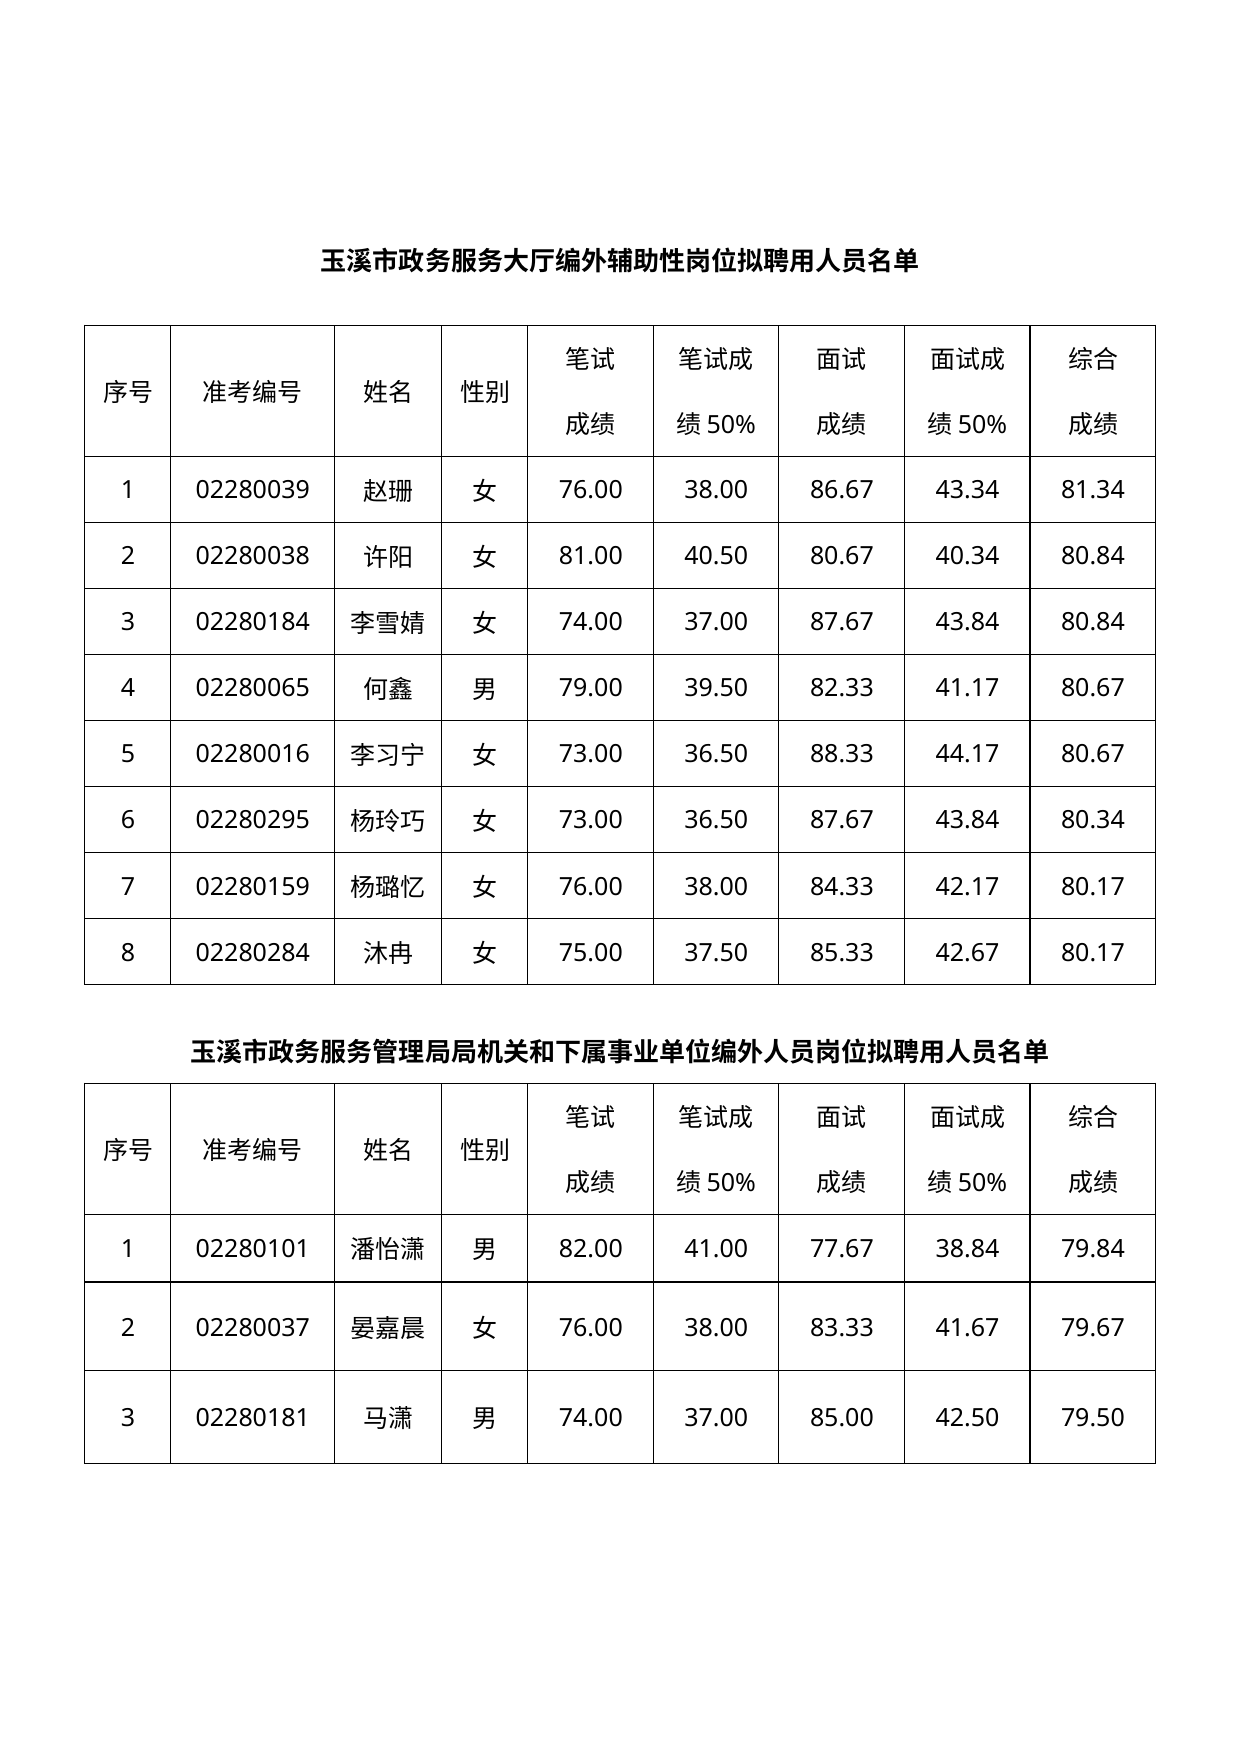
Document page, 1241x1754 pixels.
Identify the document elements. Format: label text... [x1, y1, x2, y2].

table_cell 79.50 [1031, 1371, 1155, 1463]
table_cell 81.34 [1031, 457, 1155, 522]
table_cell 87.67 [779, 787, 904, 852]
table_cell 6 [85, 787, 170, 852]
table_cell 42.50 [905, 1371, 1029, 1463]
table_header 综合 成绩 [1031, 1084, 1155, 1213]
table_cell 女 [442, 589, 527, 654]
table_cell 3 [85, 1371, 170, 1463]
table_cell 81.00 [528, 523, 653, 588]
text 玉溪市政务服务管理局局机关和下属事业单位编外人员岗位拟聘用人员名单 [187, 1017, 1053, 1082]
table_cell 76.00 [528, 457, 653, 522]
table_cell 2 [85, 523, 170, 588]
table_cell 女 [442, 523, 527, 588]
table_cell 80.17 [1031, 853, 1155, 918]
table_header 面试成 绩50% [905, 1084, 1029, 1213]
table_cell 4 [85, 655, 170, 720]
table_cell 40.50 [654, 523, 778, 588]
table_cell 80.34 [1031, 787, 1155, 852]
table_cell 43.84 [905, 787, 1029, 852]
table_cell 02280101 [171, 1215, 334, 1281]
table_cell 83.33 [779, 1283, 904, 1370]
table_cell 杨玲巧 [335, 787, 441, 852]
table_cell 76.00 [528, 1283, 653, 1370]
table_cell 02280284 [171, 919, 334, 984]
table_cell 44.17 [905, 721, 1029, 786]
table_header 序号 [85, 326, 170, 456]
table_cell 02280065 [171, 655, 334, 720]
table_cell 80.84 [1031, 523, 1155, 588]
table_cell 女 [442, 1283, 527, 1370]
table_cell 74.00 [528, 589, 653, 654]
table_header 序号 [85, 1084, 170, 1213]
table_cell 82.00 [528, 1215, 653, 1281]
table_cell 40.34 [905, 523, 1029, 588]
table_cell 02280184 [171, 589, 334, 654]
table_cell 87.67 [779, 589, 904, 654]
table_cell 36.50 [654, 721, 778, 786]
table_cell 1 [85, 457, 170, 522]
table_header 准考编号 [171, 1084, 334, 1213]
table_cell 80.67 [1031, 655, 1155, 720]
table_cell 79.67 [1031, 1283, 1155, 1370]
table_cell 沐冉 [335, 919, 441, 984]
table_cell 3 [85, 589, 170, 654]
table_cell 38.84 [905, 1215, 1029, 1281]
table_cell 女 [442, 919, 527, 984]
table_cell 86.67 [779, 457, 904, 522]
table_cell 赵珊 [335, 457, 441, 522]
table_cell 80.67 [779, 523, 904, 588]
table_cell 8 [85, 919, 170, 984]
table_cell 85.33 [779, 919, 904, 984]
table_cell 潘怡潇 [335, 1215, 441, 1281]
table_cell 42.67 [905, 919, 1029, 984]
table_cell 43.34 [905, 457, 1029, 522]
table_cell 41.17 [905, 655, 1029, 720]
table_cell 7 [85, 853, 170, 918]
table_cell 73.00 [528, 721, 653, 786]
table_cell 女 [442, 787, 527, 852]
table_cell 女 [442, 721, 527, 786]
table_cell 37.00 [654, 589, 778, 654]
table_cell 2 [85, 1283, 170, 1370]
table_cell 85.00 [779, 1371, 904, 1463]
text 玉溪市政务服务大厅编外辅助性岗位拟聘用人员名单 [187, 162, 1053, 292]
table_cell 02280295 [171, 787, 334, 852]
table_header 姓名 [335, 326, 441, 456]
table_header 准考编号 [171, 326, 334, 456]
table_header 性别 [442, 1084, 527, 1213]
table_cell 02280037 [171, 1283, 334, 1370]
table_cell 许阳 [335, 523, 441, 588]
table_cell 02280039 [171, 457, 334, 522]
table_cell 80.67 [1031, 721, 1155, 786]
table_cell 79.00 [528, 655, 653, 720]
table_cell 38.00 [654, 853, 778, 918]
table_cell 75.00 [528, 919, 653, 984]
table_cell 73.00 [528, 787, 653, 852]
table_cell 02280159 [171, 853, 334, 918]
table_cell 02280016 [171, 721, 334, 786]
table_header 笔试成 绩50% [654, 1084, 778, 1213]
table_header 笔试成 绩50% [654, 326, 778, 456]
table_cell 38.00 [654, 457, 778, 522]
table_header 综合 成绩 [1031, 326, 1155, 456]
table_cell 女 [442, 853, 527, 918]
table_header 面试 成绩 [779, 1084, 904, 1213]
table_cell 37.50 [654, 919, 778, 984]
table_cell 02280181 [171, 1371, 334, 1463]
table_cell 79.84 [1031, 1215, 1155, 1281]
table_header 面试成 绩50% [905, 326, 1029, 456]
table_cell 1 [85, 1215, 170, 1281]
table_cell 39.50 [654, 655, 778, 720]
table_cell 82.33 [779, 655, 904, 720]
table_header 姓名 [335, 1084, 441, 1213]
table_cell 何鑫 [335, 655, 441, 720]
table_cell 马潇 [335, 1371, 441, 1463]
table_header 性别 [442, 326, 527, 456]
table_cell 38.00 [654, 1283, 778, 1370]
table_cell 女 [442, 457, 527, 522]
table_cell 74.00 [528, 1371, 653, 1463]
table_cell 41.00 [654, 1215, 778, 1281]
table_cell 37.00 [654, 1371, 778, 1463]
table_header 笔试 成绩 [528, 326, 653, 456]
table_cell 5 [85, 721, 170, 786]
table_cell 36.50 [654, 787, 778, 852]
table_cell 杨璐忆 [335, 853, 441, 918]
table_header 面试 成绩 [779, 326, 904, 456]
table_cell 李雪婧 [335, 589, 441, 654]
table_header 笔试 成绩 [528, 1084, 653, 1213]
table_cell 76.00 [528, 853, 653, 918]
table_cell 02280038 [171, 523, 334, 588]
table_cell 77.67 [779, 1215, 904, 1281]
table_cell 男 [442, 655, 527, 720]
table_cell 晏嘉晨 [335, 1283, 441, 1370]
table_cell 88.33 [779, 721, 904, 786]
table_cell 80.84 [1031, 589, 1155, 654]
table_cell 李习宁 [335, 721, 441, 786]
table_cell 84.33 [779, 853, 904, 918]
table_cell 42.17 [905, 853, 1029, 918]
table_cell 41.67 [905, 1283, 1029, 1370]
table_cell 男 [442, 1215, 527, 1281]
table_cell 男 [442, 1371, 527, 1463]
table_cell 80.17 [1031, 919, 1155, 984]
table_cell 43.84 [905, 589, 1029, 654]
